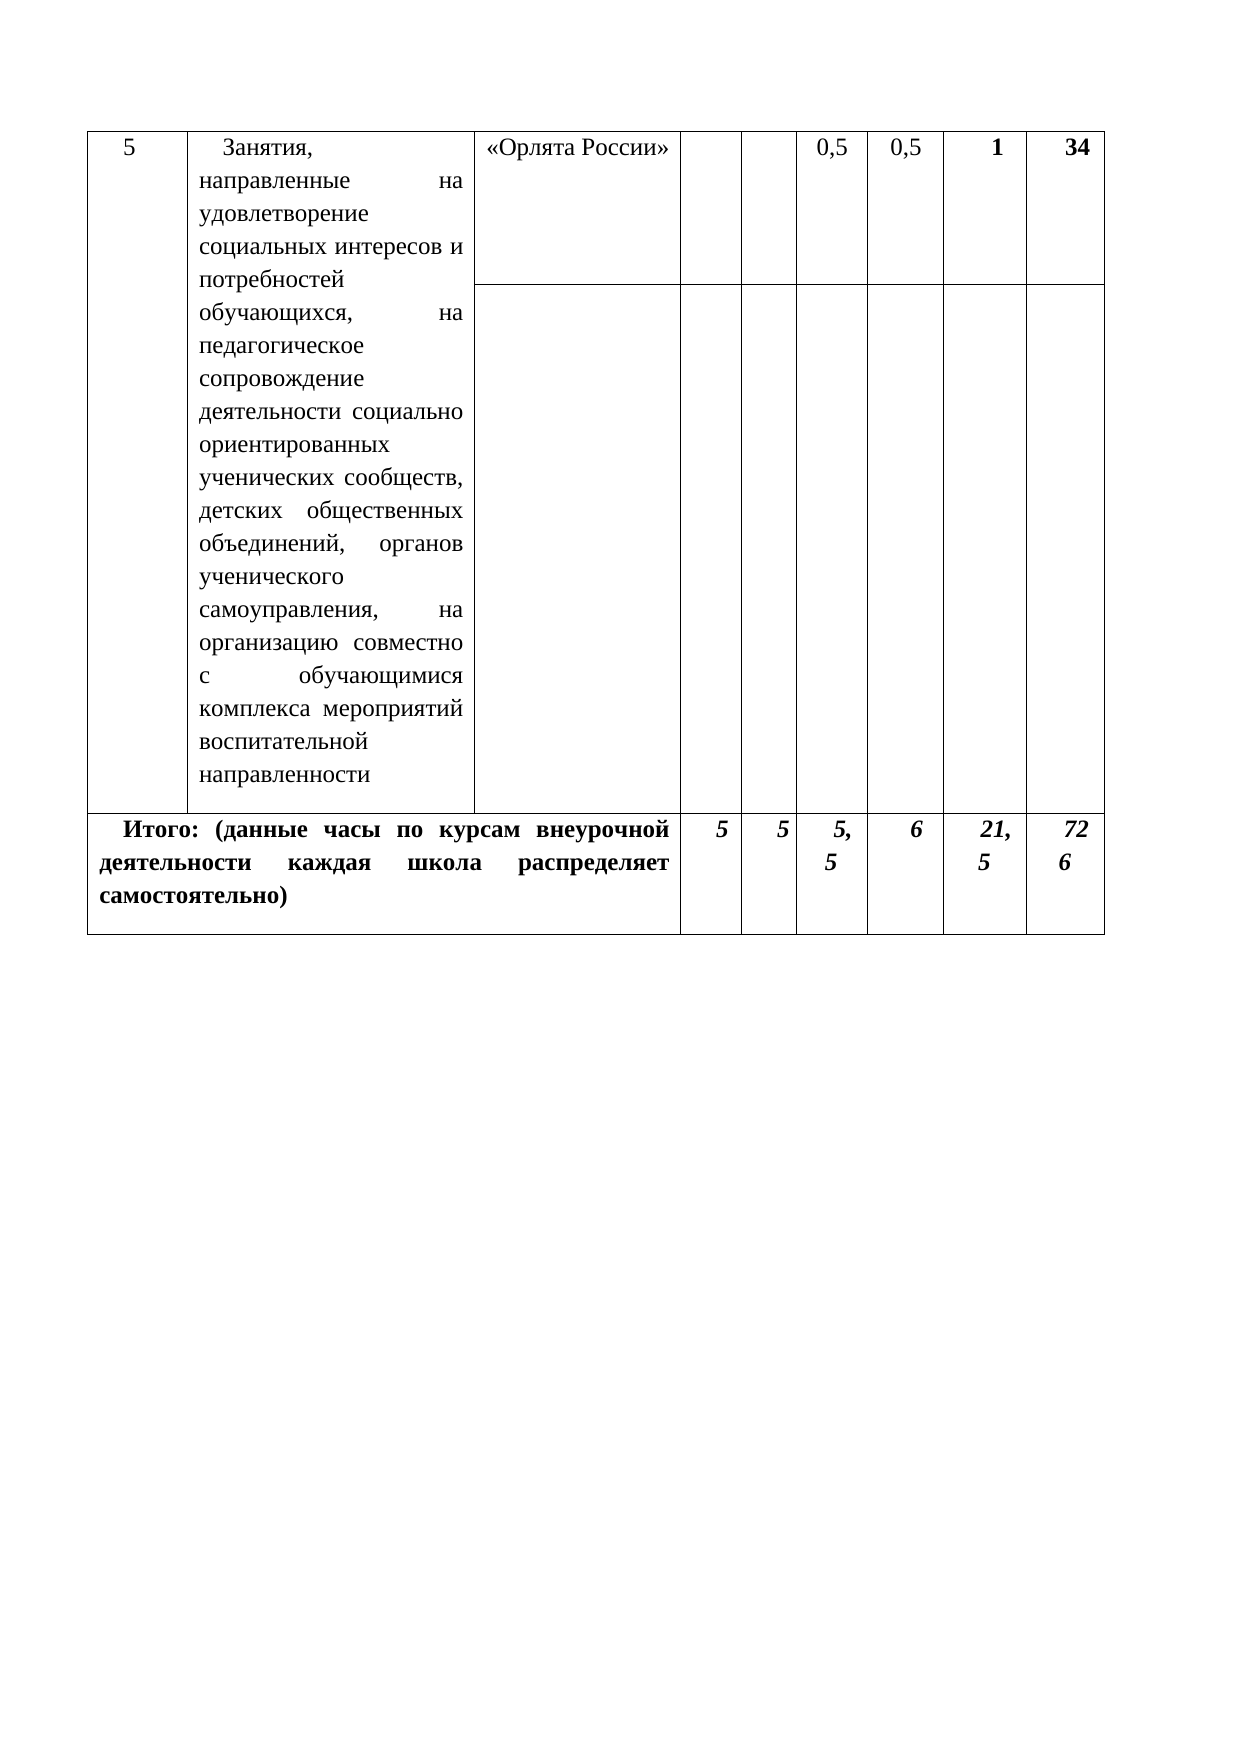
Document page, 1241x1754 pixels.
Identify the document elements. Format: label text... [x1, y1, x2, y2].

table_cell 34 [1027, 132, 1104, 284]
table_cell [475, 285, 680, 813]
table_cell 1 [944, 132, 1026, 284]
table_cell [742, 285, 796, 813]
table_cell Итого: (данные часы по курсам внеурочной деятельности каждая школа распределяет самостоятельно) [88, 814, 680, 933]
table_cell 5 [88, 132, 187, 813]
table_cell [742, 132, 796, 284]
table_cell [1027, 285, 1104, 813]
table_cell 5,5 [797, 814, 867, 933]
table_cell [681, 132, 741, 284]
table_cell [681, 285, 741, 813]
table_cell «Орлята России» [475, 132, 680, 284]
table_cell [868, 285, 943, 813]
table_cell 5 [742, 814, 796, 933]
table_cell 0,5 [868, 132, 943, 284]
table_cell [797, 285, 867, 813]
table_cell 726 [1027, 814, 1104, 933]
table_cell Занятия, направленные на удовлетворение социальных интересов и потребностей обучающихся, на педагогическое сопровождение деятельности социально ориентированных ученических сообществ, детских общественных объединений, органов ученического самоуправления, на организацию совместно с обучающимися комплекса мероприятий воспитательной направленности [188, 132, 474, 813]
table_cell 0,5 [797, 132, 867, 284]
table_cell 21,5 [944, 814, 1026, 933]
table_cell 5 [681, 814, 741, 933]
table_cell 6 [868, 814, 943, 933]
table_cell [944, 285, 1026, 813]
